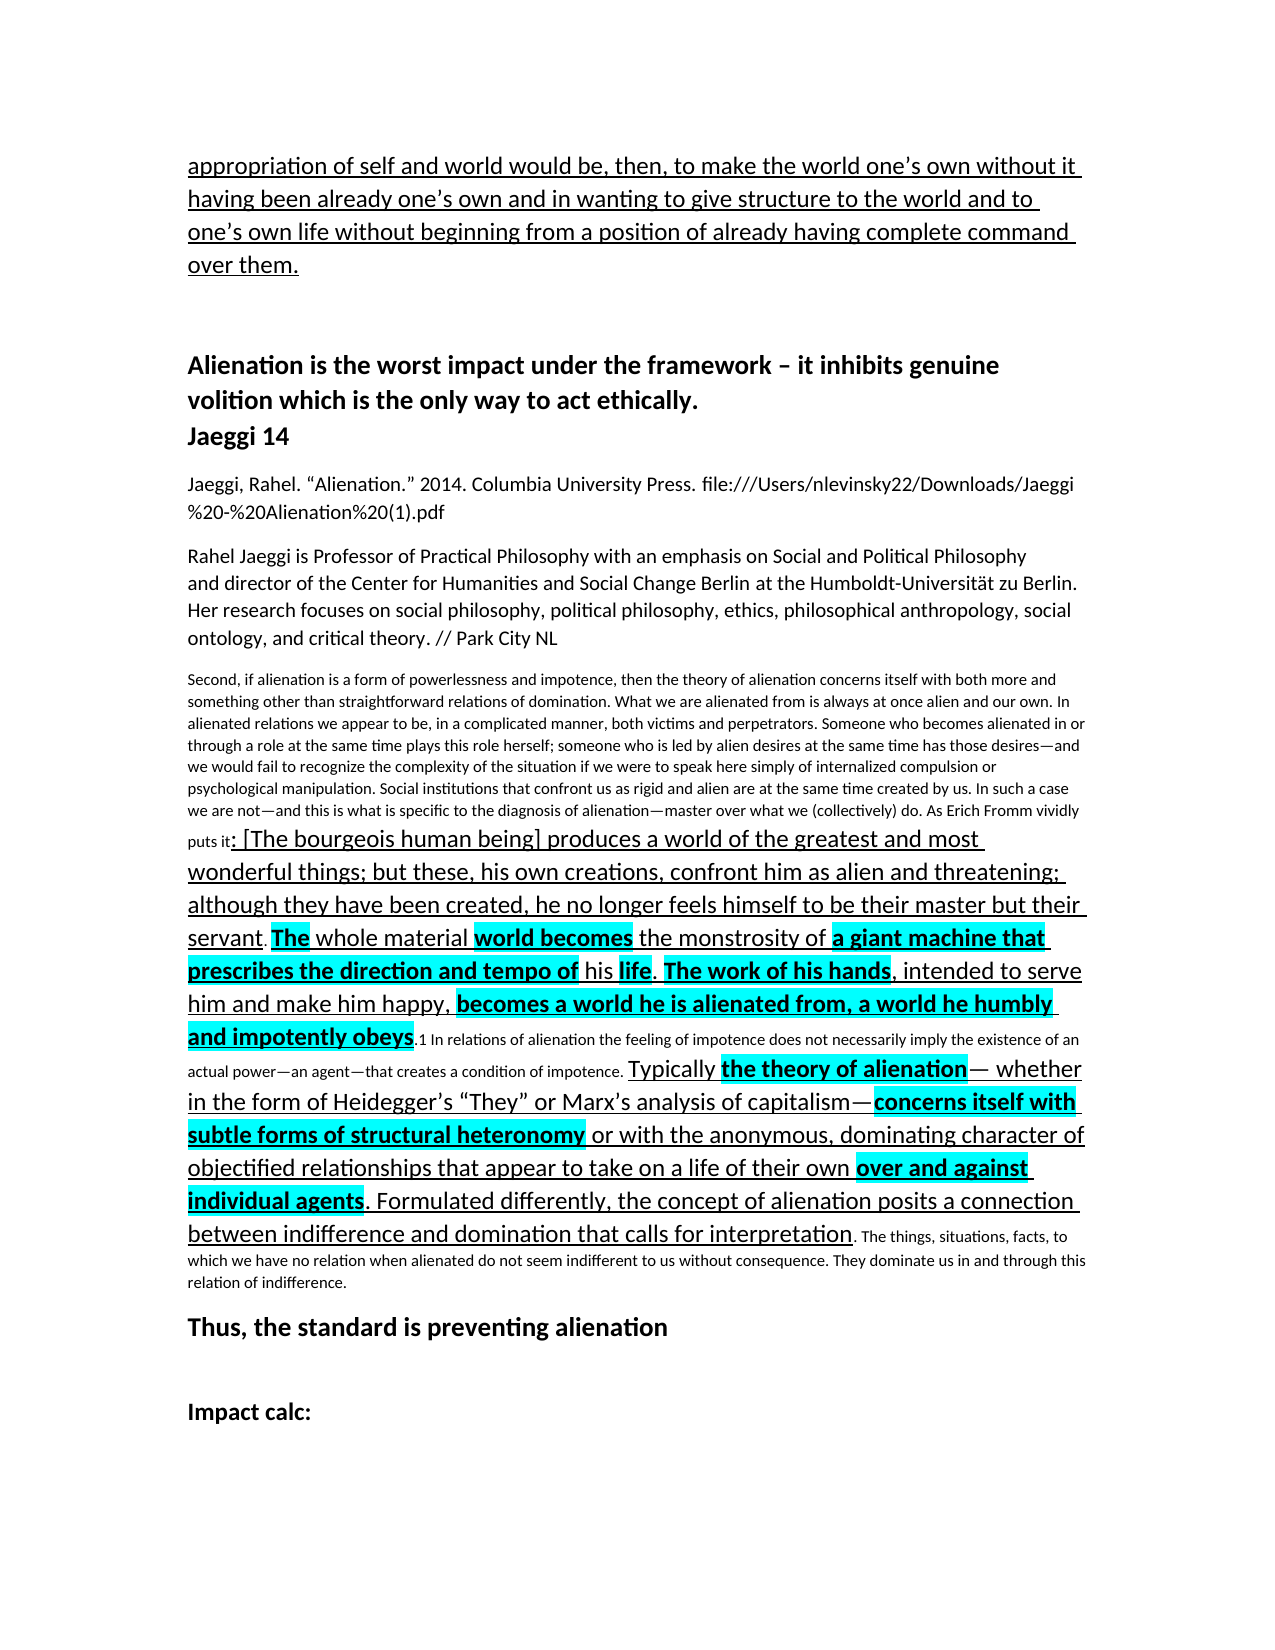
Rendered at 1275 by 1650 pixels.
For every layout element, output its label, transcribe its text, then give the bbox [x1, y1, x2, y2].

text Jaeggi 14 [187, 419, 1087, 452]
text Impact calc: [187, 1396, 1087, 1426]
subtitle Alienation is the worst impact under the framework – it inhibits genuine volition which is the only way to act ethically. [187, 348, 1087, 417]
text Rahel Jaeggi is Professor of Practical Philosophy with an emphasis on Social and Political Philosophy and director of the Center for Humanities and Social Change Berlin at the Humboldt-Universität zu Berlin. Her research focuses on social philosophy, political philosophy, ethics, philosophical anthropology, social ontology, and critical theory. // Park City NL [187, 543, 1087, 651]
text Jaeggi, Rahel. “Alienation.” 2014. Columbia University Press. file:///Users/nlevinsky22/Downloads/Jaeggi%20-%20Alienation%20(1).pdf [187, 471, 1087, 524]
subtitle Thus, the standard is preventing alienation [187, 1311, 1087, 1344]
text Second, if alienation is a form of powerlessness and impotence, then the theory of alienation concerns itself with both more and something other than straightforward relations of domination. What we are alienated from is always at once alien and our own. In alienated relations we appear to be, in a complicated manner, both victims and perpetrators. Someone who becomes alienated in or through a role at the same time plays this role herself; someone who is led by alien desires at the same time has those desires—and we would fail to recognize the complexity of the situation if we were to speak here simply of internalized compulsion or psychological manipulation. Social institutions that confront us as rigid and alien are at the same time created by us. In such a case we are not—and this is what is specific to the diagnosis of alienation—master over what we (collectively) do. As Erich Fromm vividly puts it: [The bourgeois human being] produces a world of the greatest and most wonderful things; but these, his own creations, confront him as alien and threatening; although they have been created, he no longer feels himself to be their master but their servant. The whole material world becomes the monstrosity of a giant machine that prescribes the direction and tempo of his life. The work of his hands, intended to serve him and make him happy, becomes a world he is alienated from, a world he humbly and impotently obeys.1 In relations of alienation the feeling of impotence does not necessarily imply the existence of an actual power—an agent—that creates a condition of impotence. Typically the theory of alienation— whether in the form of Heidegger’s “They” or Marx’s analysis of capitalism—concerns itself with subtle forms of structural heteronomy or with the anonymous, dominating character of objectified relationships that appear to take on a life of their own over and against individual agents. Formulated differently, the concept of alienation posits a connection between indifference and domination that calls for interpretation. The things, situations, facts, to which we have no relation when alienated do not seem indifferent to us without consequence. They dominate us in and through this relation of indifference. [187, 669, 1087, 915]
text Second, if alienation is a form of powerlessness and impotence, then the theory of alienation concerns itself with both more and something other than straightforward relations of domination. What we are alienated from is always at once alien and our own. In alienated relations we appear to be, in a complicated manner, both victims and perpetrators. Someone who becomes alienated in or through a role at the same time plays this role herself; someone who is led by alien desires at the same time has those desires—and we would fail to recognize the complexity of the situation if we were to speak here simply of internalized compulsion or psychological manipulation. Social institutions that confront us as rigid and alien are at the same time created by us. In such a case we are not—and this is what is specific to the diagnosis of alienation—master over what we (collectively) do. As Erich Fromm vividly puts it: [The bourgeois human being] produces a world of the greatest and most wonderful things; but these, his own creations, confront him as alien and threatening; although they have been created, he no longer feels himself to be their master but their servant. The whole material world becomes the monstrosity of a giant machine that prescribes the direction and tempo of his life. The work of his hands, intended to serve him and make him happy, becomes a world he is alienated from, a world he humbly and impotently obeys.1 In relations of alienation the feeling of impotence does not necessarily imply the existence of an actual power—an agent—that creates a condition of impotence. Typically the theory of alienation— whether in the form of Heidegger’s “They” or Marx’s analysis of capitalism—concerns itself with subtle forms of structural heteronomy or with the anonymous, dominating character of objectified relationships that appear to take on a life of their own over and against individual agents. Formulated differently, the concept of alienation posits a connection between indifference and domination that calls for interpretation. The things, situations, facts, to which we have no relation when alienated do not seem indifferent to us without consequence. They dominate us in and through this relation of indifference. [187, 916, 1087, 1292]
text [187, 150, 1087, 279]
